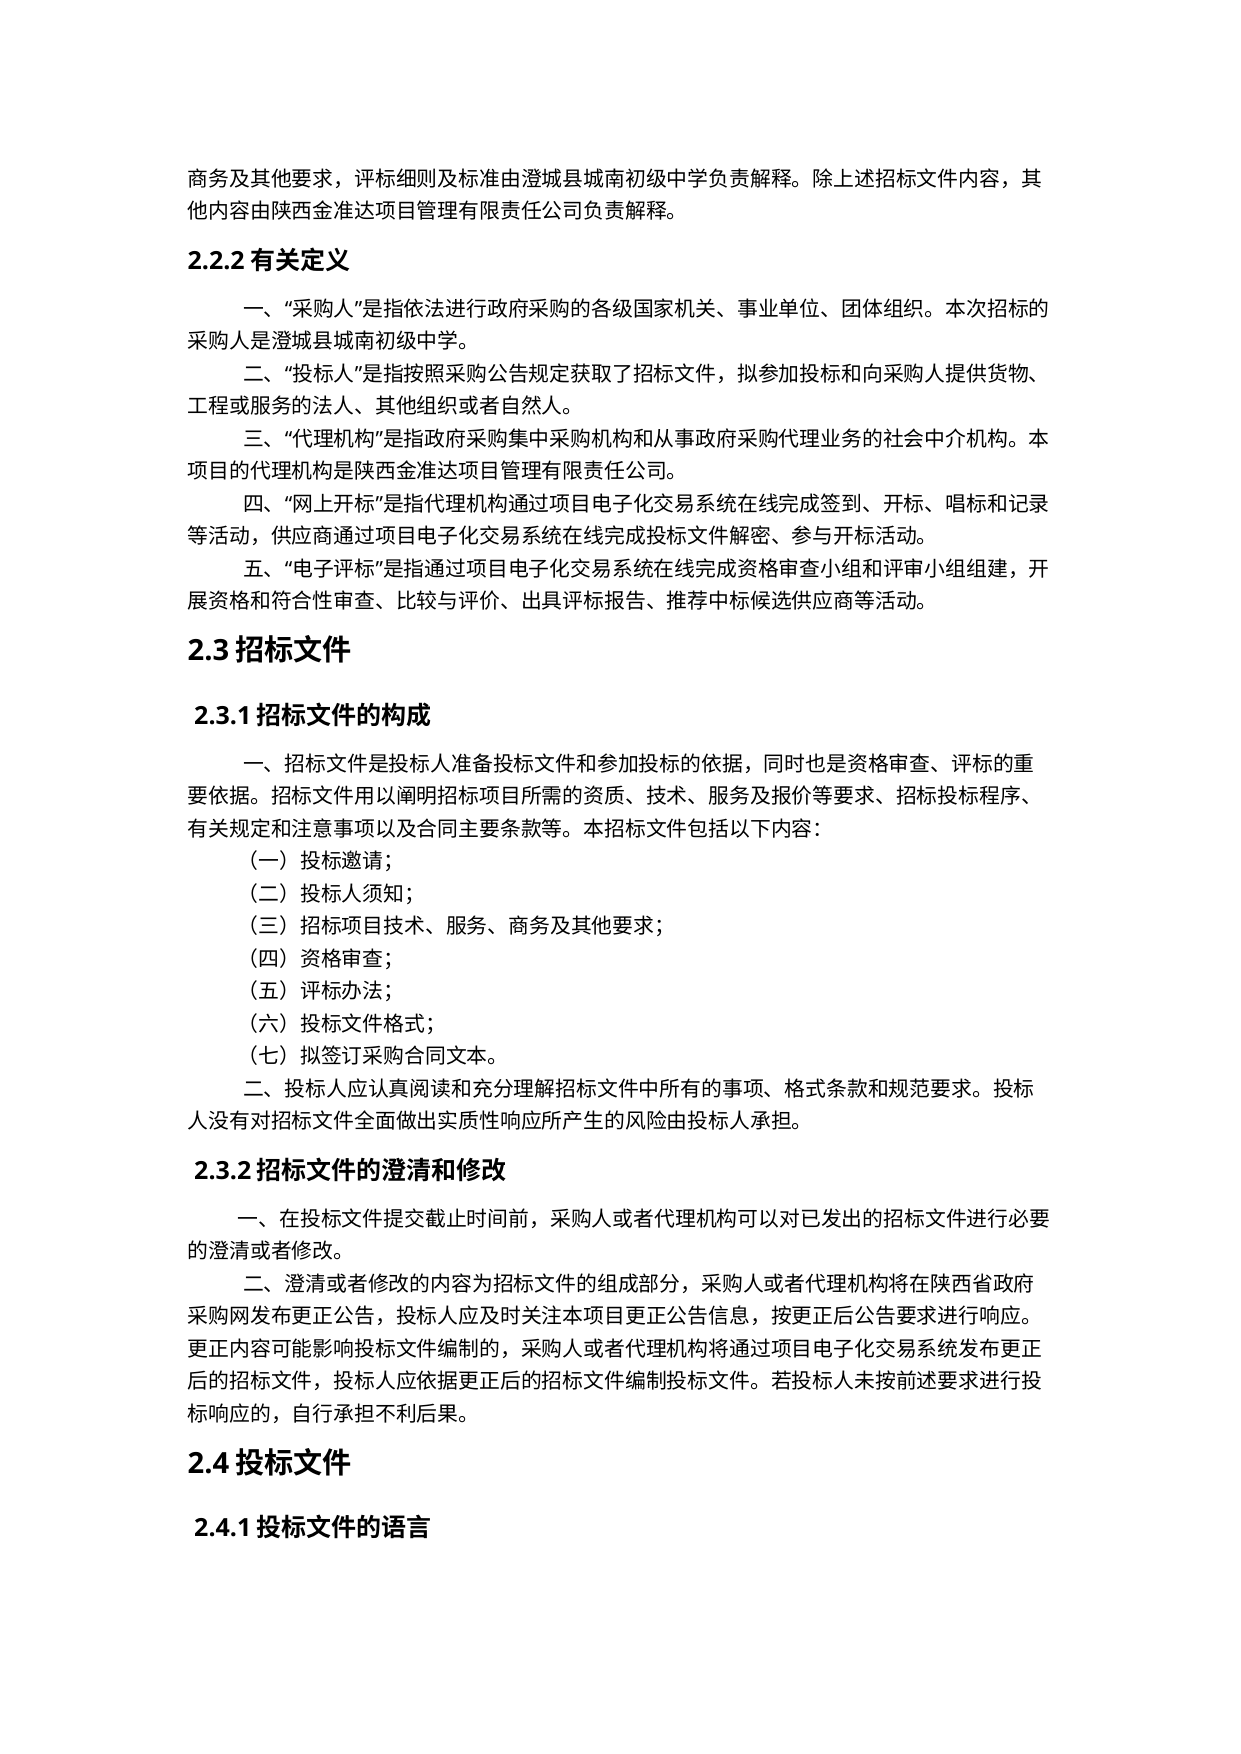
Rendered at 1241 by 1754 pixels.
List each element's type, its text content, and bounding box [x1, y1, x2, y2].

text 2.4投标文件 [187, 1429, 1053, 1494]
text 三、“代理机构”是指政府采购集中采购机构和从事政府采购代理业务的社会中介机构。本项目的代理机构是陕西金准达项目管理有限责任公司。 [187, 422, 1053, 487]
text （二）投标人须知； [187, 877, 1053, 909]
text 四、“网上开标”是指代理机构通过项目电子化交易系统在线完成签到、开标、唱标和记录等活动，供应商通过项目电子化交易系统在线完成投标文件解密、参与开标活动。 [187, 487, 1053, 552]
text （四）资格审查； [187, 942, 1053, 974]
text （一）投标邀请； [187, 844, 1053, 877]
text 一、招标文件是投标人准备投标文件和参加投标的依据，同时也是资格审查、评标的重要依据。招标文件用以阐明招标项目所需的资质、技术、服务及报价等要求、招标投标程序、有关规定和注意事项以及合同主要条款等。本招标文件包括以下内容： [187, 747, 1053, 844]
text 2.3招标文件 [187, 617, 1053, 682]
text 2.2.2有关定义 [187, 227, 1053, 292]
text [187, 162, 1053, 227]
text （六）投标文件格式； [187, 1007, 1053, 1039]
text （三）招标项目技术、服务、商务及其他要求； [187, 909, 1053, 942]
text （七）拟签订采购合同文本。 [187, 1039, 1053, 1072]
text 2.3.1招标文件的构成 [187, 682, 1053, 747]
text 一、在投标文件提交截止时间前，采购人或者代理机构可以对已发出的招标文件进行必要的澄清或者修改。 [187, 1202, 1053, 1267]
text 二、澄清或者修改的内容为招标文件的组成部分，采购人或者代理机构将在陕西省政府采购网发布更正公告，投标人应及时关注本项目更正公告信息，按更正后公告要求进行响应。更正内容可能影响投标文件编制的，采购人或者代理机构将通过项目电子化交易系统发布更正后的招标文件，投标人应依据更正后的招标文件编制投标文件。若投标人未按前述要求进行投标响应的，自行承担不利后果。 [187, 1267, 1053, 1429]
text 一、“采购人”是指依法进行政府采购的各级国家机关、事业单位、团体组织。本次招标的采购人是澄城县城南初级中学。 [187, 292, 1053, 357]
text 二、“投标人”是指按照采购公告规定获取了招标文件，拟参加投标和向采购人提供货物、工程或服务的法人、其他组织或者自然人。 [187, 357, 1053, 422]
text （五）评标办法； [187, 974, 1053, 1007]
text 五、“电子评标”是指通过项目电子化交易系统在线完成资格审查小组和评审小组组建，开展资格和符合性审查、比较与评价、出具评标报告、推荐中标候选供应商等活动。 [187, 552, 1053, 617]
text 2.4.1投标文件的语言 [187, 1494, 1053, 1559]
text 2.3.2招标文件的澄清和修改 [187, 1137, 1053, 1202]
text 二、投标人应认真阅读和充分理解招标文件中所有的事项、格式条款和规范要求。投标人没有对招标文件全面做出实质性响应所产生的风险由投标人承担。 [187, 1072, 1053, 1137]
